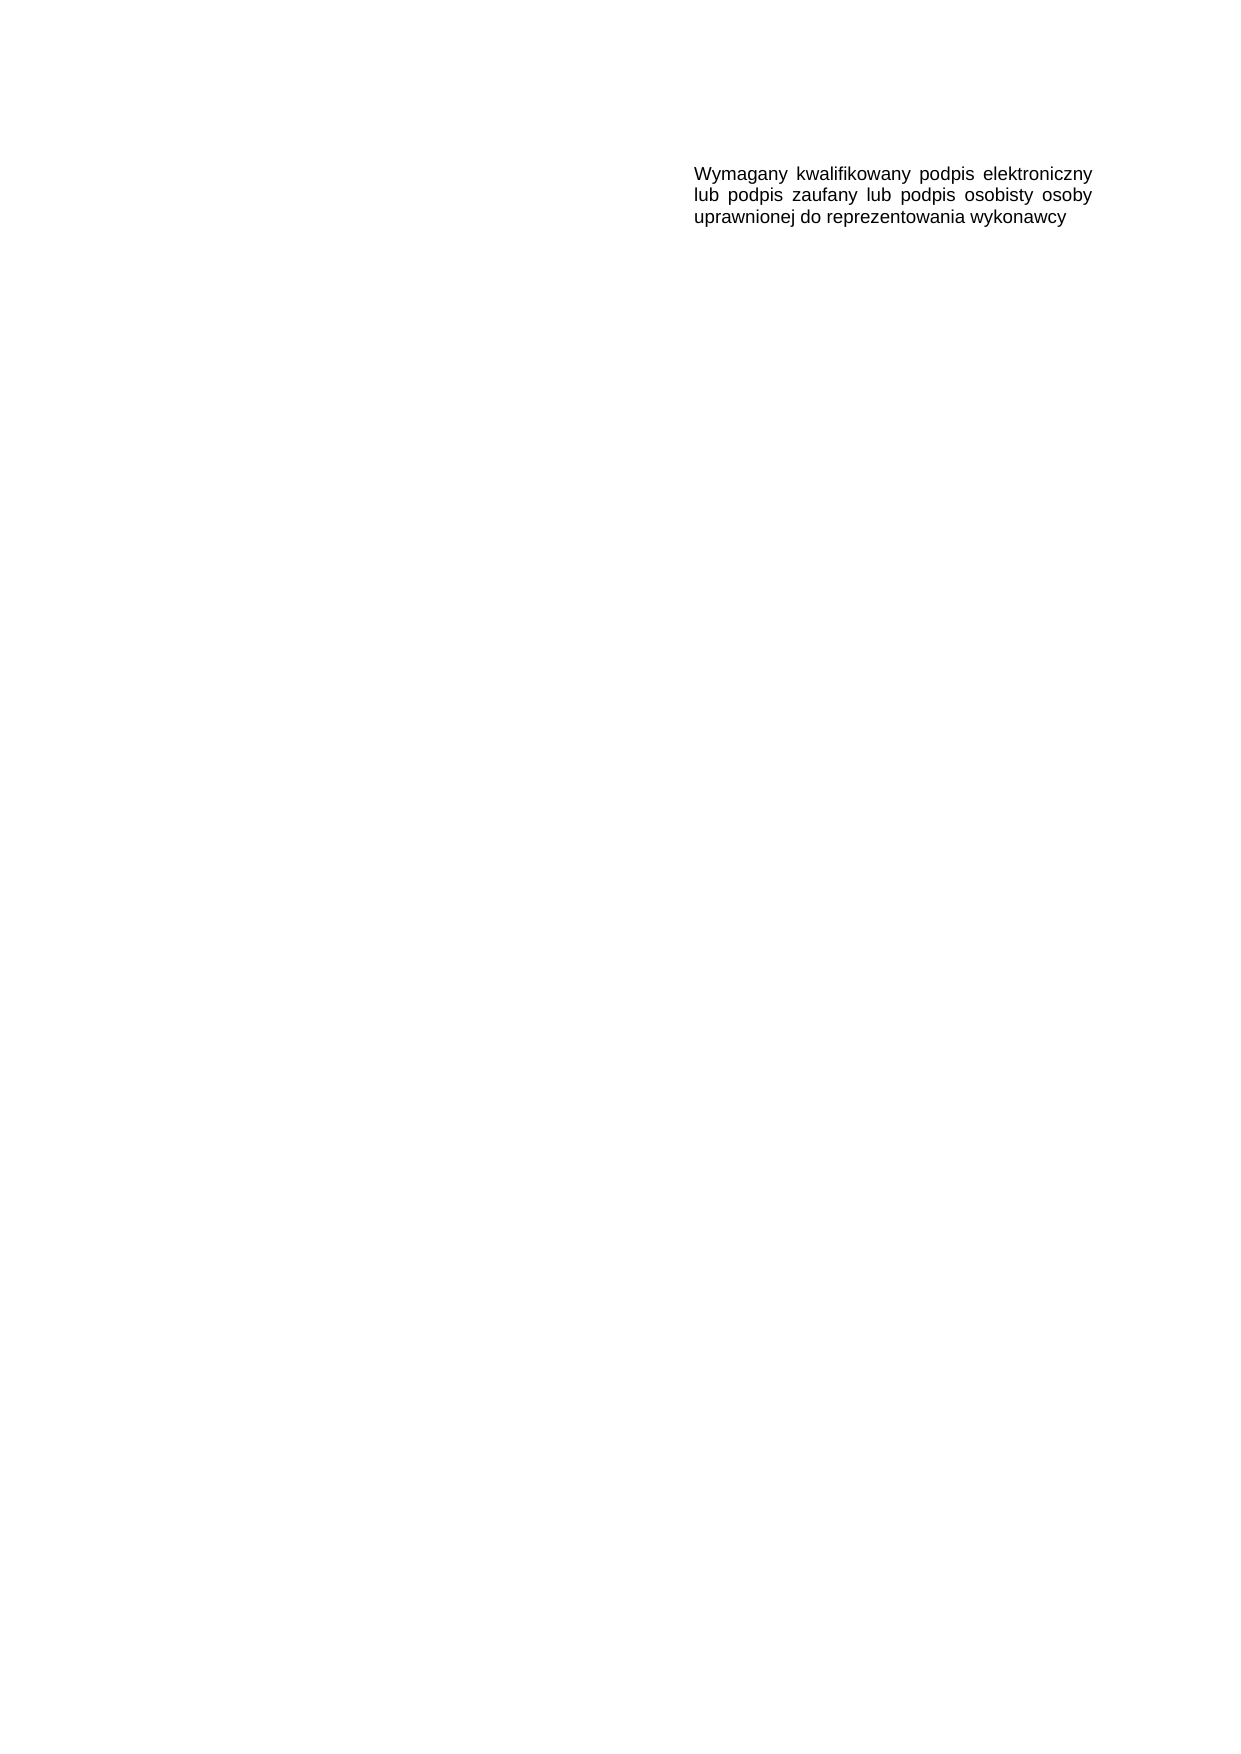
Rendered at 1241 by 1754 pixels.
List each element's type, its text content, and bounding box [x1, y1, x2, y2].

text Wymagany kwalifikowany podpis elektroniczny lub podpis zaufany lub podpis osobisty osoby uprawnionej do reprezentowania wykonawcy [694, 162, 1093, 227]
